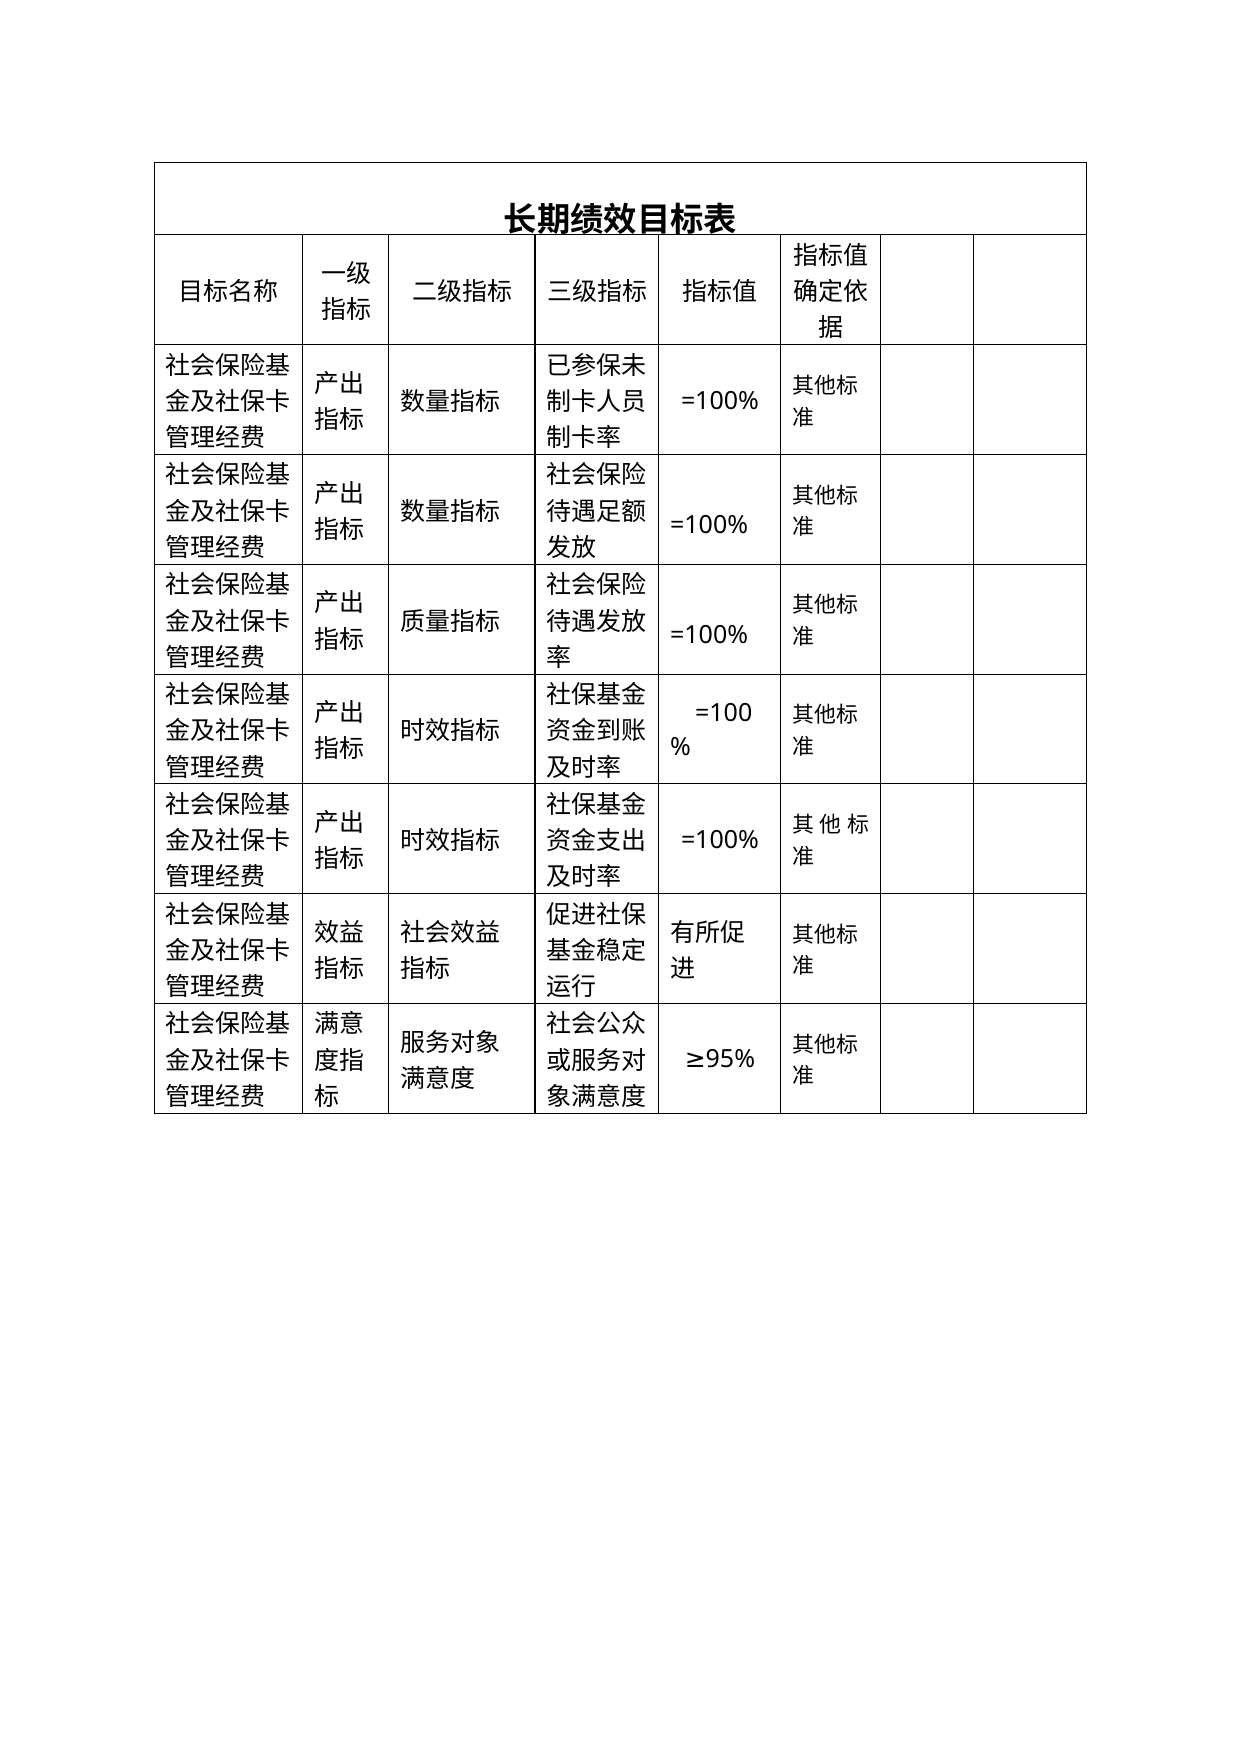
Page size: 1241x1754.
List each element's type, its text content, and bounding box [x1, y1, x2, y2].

table_cell 社会保险基金及社保卡管理经费 [155, 894, 302, 1003]
table_cell 产出指标 [303, 784, 388, 893]
table_cell [881, 1004, 973, 1113]
table_cell 社会保险基金及社保卡管理经费 [155, 1004, 302, 1113]
table_cell 数量指标 [389, 455, 534, 564]
table_cell 时效指标 [389, 675, 534, 783]
table_cell 质量指标 [389, 565, 534, 673]
table_cell 社保基金资金到账及时率 [536, 675, 658, 783]
table_cell ≥95% [659, 1004, 780, 1113]
table_cell [881, 565, 973, 673]
table_cell 一级指标 [303, 235, 388, 344]
table_cell 产出指标 [303, 345, 388, 454]
table_cell 促进社保基金稳定运行 [536, 894, 658, 1003]
table_cell [881, 894, 973, 1003]
table_cell =100% [659, 565, 780, 673]
table_cell 指标值 [659, 235, 780, 344]
table_cell [881, 675, 973, 783]
table_cell 其他标准 [781, 455, 880, 564]
table_cell 其他标准 [781, 1004, 880, 1113]
table_cell 产出指标 [303, 675, 388, 783]
table_cell 社会保险基金及社保卡管理经费 [155, 565, 302, 673]
table_cell 数量指标 [389, 345, 534, 454]
table_cell [974, 894, 1086, 1003]
table_cell =100% [659, 345, 780, 454]
table_cell [881, 235, 973, 344]
table_cell [974, 235, 1086, 344]
table_cell 其他标准 [781, 784, 880, 893]
table_cell 社会保险基金及社保卡管理经费 [155, 345, 302, 454]
table_cell =100% [659, 675, 780, 783]
table_cell 社会保险待遇足额发放 [536, 455, 658, 564]
table_cell [881, 455, 973, 564]
table_cell 其他标准 [781, 565, 880, 673]
table_cell 社会保险待遇发放率 [536, 565, 658, 673]
table_cell 二级指标 [389, 235, 534, 344]
table_cell 已参保未制卡人员制卡率 [536, 345, 658, 454]
table_cell =100% [659, 455, 780, 564]
table_cell 其他标准 [781, 675, 880, 783]
table_cell 时效指标 [389, 784, 534, 893]
table_cell 长期绩效目标表 长期绩效目标表 [155, 163, 1086, 234]
table_cell 其他标准 [781, 894, 880, 1003]
table_cell 产出指标 [303, 455, 388, 564]
table_cell 目标名称 [155, 235, 302, 344]
table_cell [974, 455, 1086, 564]
table_cell [881, 784, 973, 893]
table_cell 社会效益指标 [389, 894, 534, 1003]
table_cell 效益指标 [303, 894, 388, 1003]
table_cell 社会公众或服务对象满意度 [536, 1004, 658, 1113]
table_cell 三级指标 [536, 235, 658, 344]
table_cell 指标值确定依据 [781, 235, 880, 344]
table_cell =100% [659, 784, 780, 893]
table_cell 社会保险基金及社保卡管理经费 [155, 784, 302, 893]
table_cell 社保基金资金支出及时率 [536, 784, 658, 893]
table_cell 其他标准 [781, 345, 880, 454]
table_cell 有所促进 [659, 894, 780, 1003]
table_cell [974, 565, 1086, 673]
table_cell [974, 345, 1086, 454]
table_cell 社会保险基金及社保卡管理经费 [155, 675, 302, 783]
table_cell [974, 784, 1086, 893]
table_cell [974, 1004, 1086, 1113]
table_cell 产出指标 [303, 565, 388, 673]
table_cell 满意度指标 [303, 1004, 388, 1113]
table_cell [974, 675, 1086, 783]
table_cell [881, 345, 973, 454]
table_cell 服务对象满意度 [389, 1004, 534, 1113]
table_cell 社会保险基金及社保卡管理经费 [155, 455, 302, 564]
